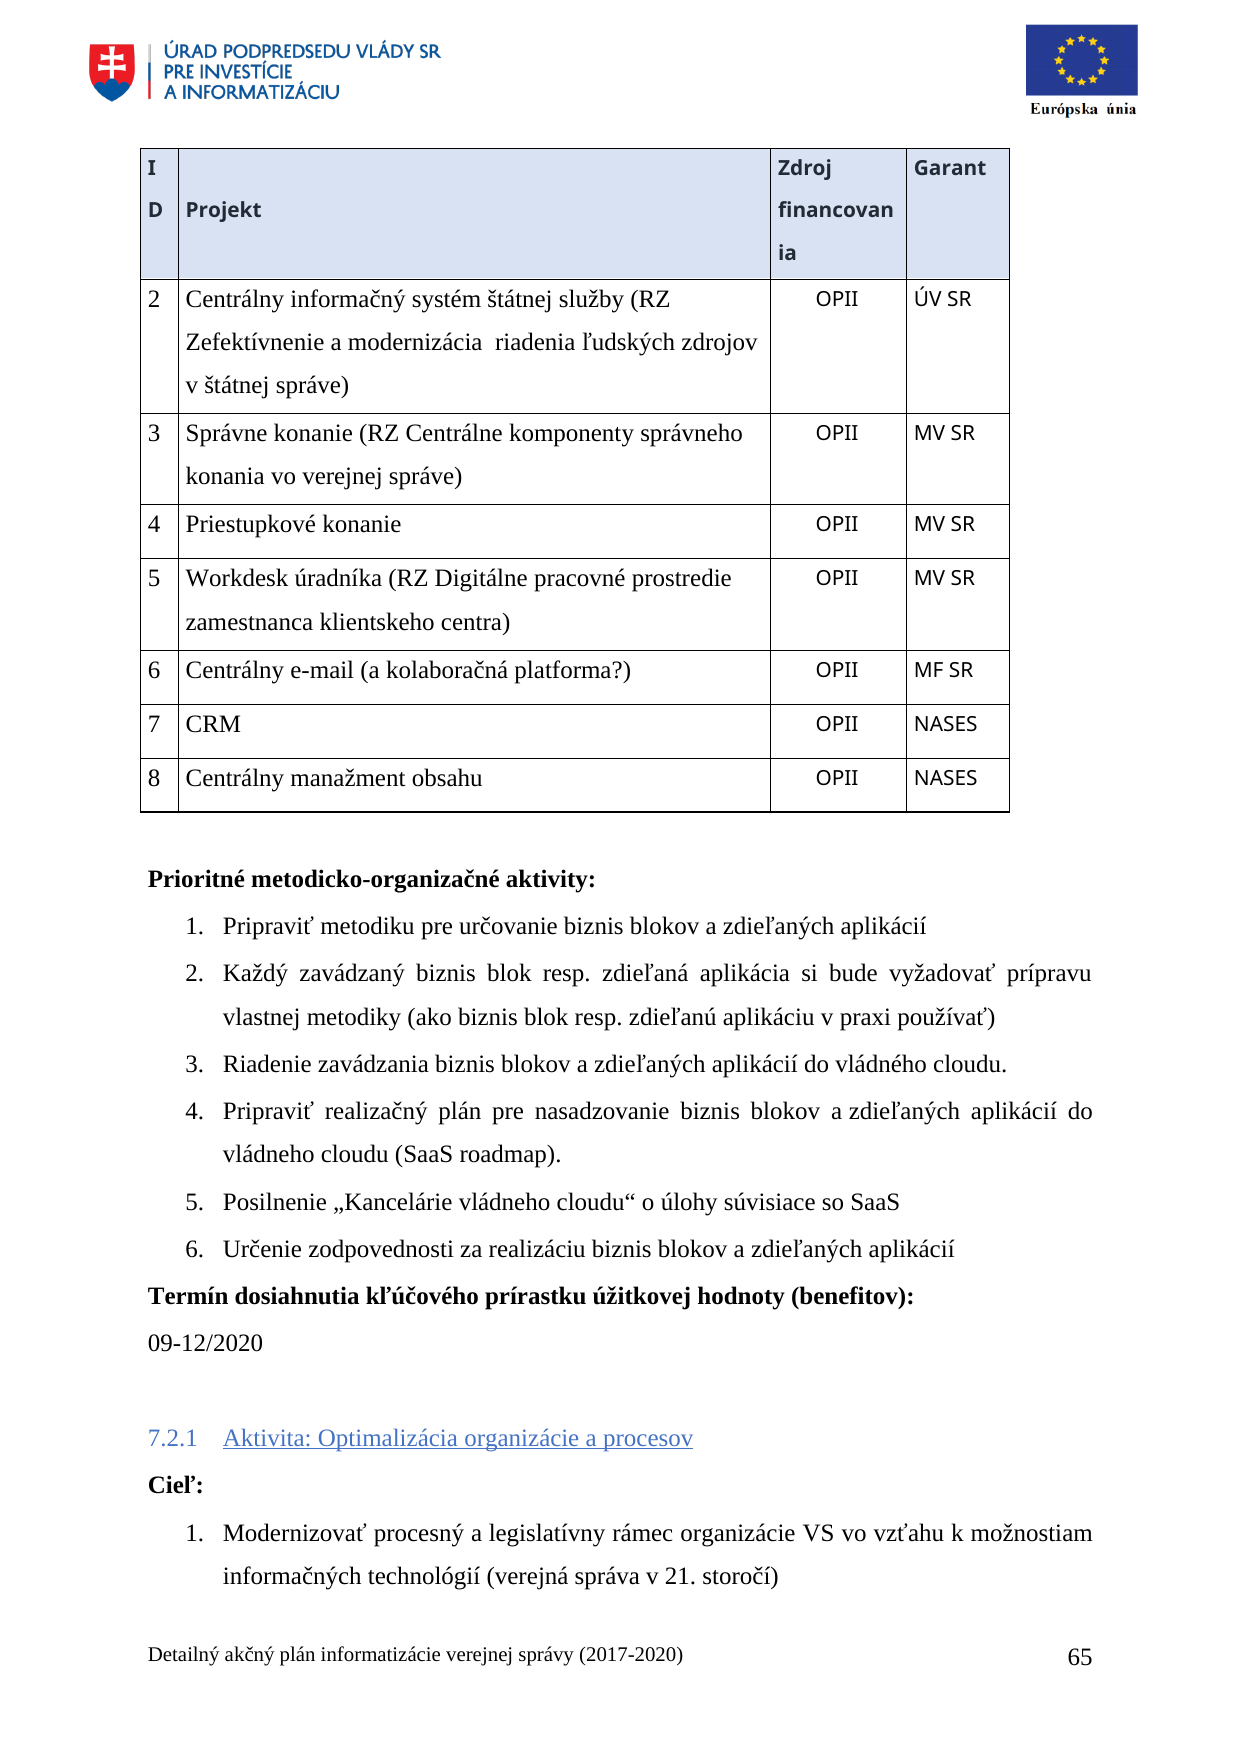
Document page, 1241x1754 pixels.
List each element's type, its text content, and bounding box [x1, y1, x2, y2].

table_cell OPII [771, 651, 906, 703]
table_cell Priestupkové konanie [179, 505, 770, 558]
table_cell Centrálny informačný systém štátnej služby (RZ Zefektívnenie a modernizácia riadenia ľudských zdrojov v štátnej správe) [179, 280, 770, 413]
list Pripraviť metodiku pre určovanie biznis blokov a zdieľaných aplikácií [185, 911, 1093, 940]
table_header Garant [907, 149, 1009, 278]
table_cell OPII [771, 414, 906, 504]
table_cell MV SR [907, 505, 1009, 558]
table_cell MV SR [907, 559, 1009, 649]
table_cell 6 [141, 651, 178, 703]
text Prioritné metodicko-organizačné aktivity: [148, 864, 1093, 893]
list Každý zavádzaný biznis blok resp. zdieľaná aplikácia si bude vyžadovať prípravu vlastnej metodiky (ako biznis blok resp. zdieľanú aplikáciu v praxi používať) [185, 958, 1093, 1030]
picture [46, 0, 484, 142]
table_cell 3 [141, 414, 178, 504]
table_cell Centrálny manažment obsahu [179, 759, 770, 811]
table_cell OPII [771, 759, 906, 811]
text Termín dosiahnutia kľúčového prírastku úžitkovej hodnoty (benefitov): [148, 1281, 1093, 1310]
table_cell CRM [179, 705, 770, 757]
list Určenie zodpovednosti za realizáciu biznis blokov a zdieľaných aplikácií [185, 1234, 1093, 1263]
text 09-12/2020 [148, 1328, 1093, 1357]
list Pripraviť realizačný plán pre nasadzovanie biznis blokov a zdieľaných aplikácií do vládneho cloudu (SaaS roadmap). [185, 1096, 1093, 1168]
list Posilnenie „Kancelárie vládneho cloudu“ o úlohy súvisiace so SaaS [185, 1187, 1093, 1215]
table_cell ÚV SR [907, 280, 1009, 413]
list Modernizovať procesný a legislatívny rámec organizácie VS vo vzťahu k možnostiam informačných technológií (verejná správa v 21. storočí) [185, 1518, 1093, 1589]
table_cell 8 [141, 759, 178, 811]
table_cell OPII [771, 280, 906, 413]
table_header ID [141, 149, 178, 278]
table_cell Centrálny e-mail (a kolaboračná platforma?) [179, 651, 770, 703]
table_cell NASES [907, 759, 1009, 811]
table_cell Workdesk úradníka (RZ Digitálne pracovné prostredie zamestnanca klientskeho centra) [179, 559, 770, 649]
list Riadenie zavádzania biznis blokov a zdieľaných aplikácií do vládného cloudu. [185, 1049, 1093, 1078]
text Cieľ: [148, 1470, 1093, 1499]
table_cell Správne konanie (RZ Centrálne komponenty správneho konania vo verejnej správe) [179, 414, 770, 504]
table_cell NASES [907, 705, 1009, 757]
table_cell 4 [141, 505, 178, 558]
table_cell MF SR [907, 651, 1009, 703]
table_header Projekt [179, 149, 770, 278]
table_cell OPII [771, 559, 906, 649]
picture [1020, 19, 1143, 121]
table_cell 2 [141, 280, 178, 413]
table_cell OPII [771, 505, 906, 558]
table_cell OPII [771, 705, 906, 757]
table_cell 7 [141, 705, 178, 757]
table_cell MV SR [907, 414, 1009, 504]
table_header Zdroj financovania [771, 149, 906, 278]
subtitle Aktivita: Optimalizácia organizácie a procesov [148, 1423, 1093, 1452]
table_cell 5 [141, 559, 178, 649]
